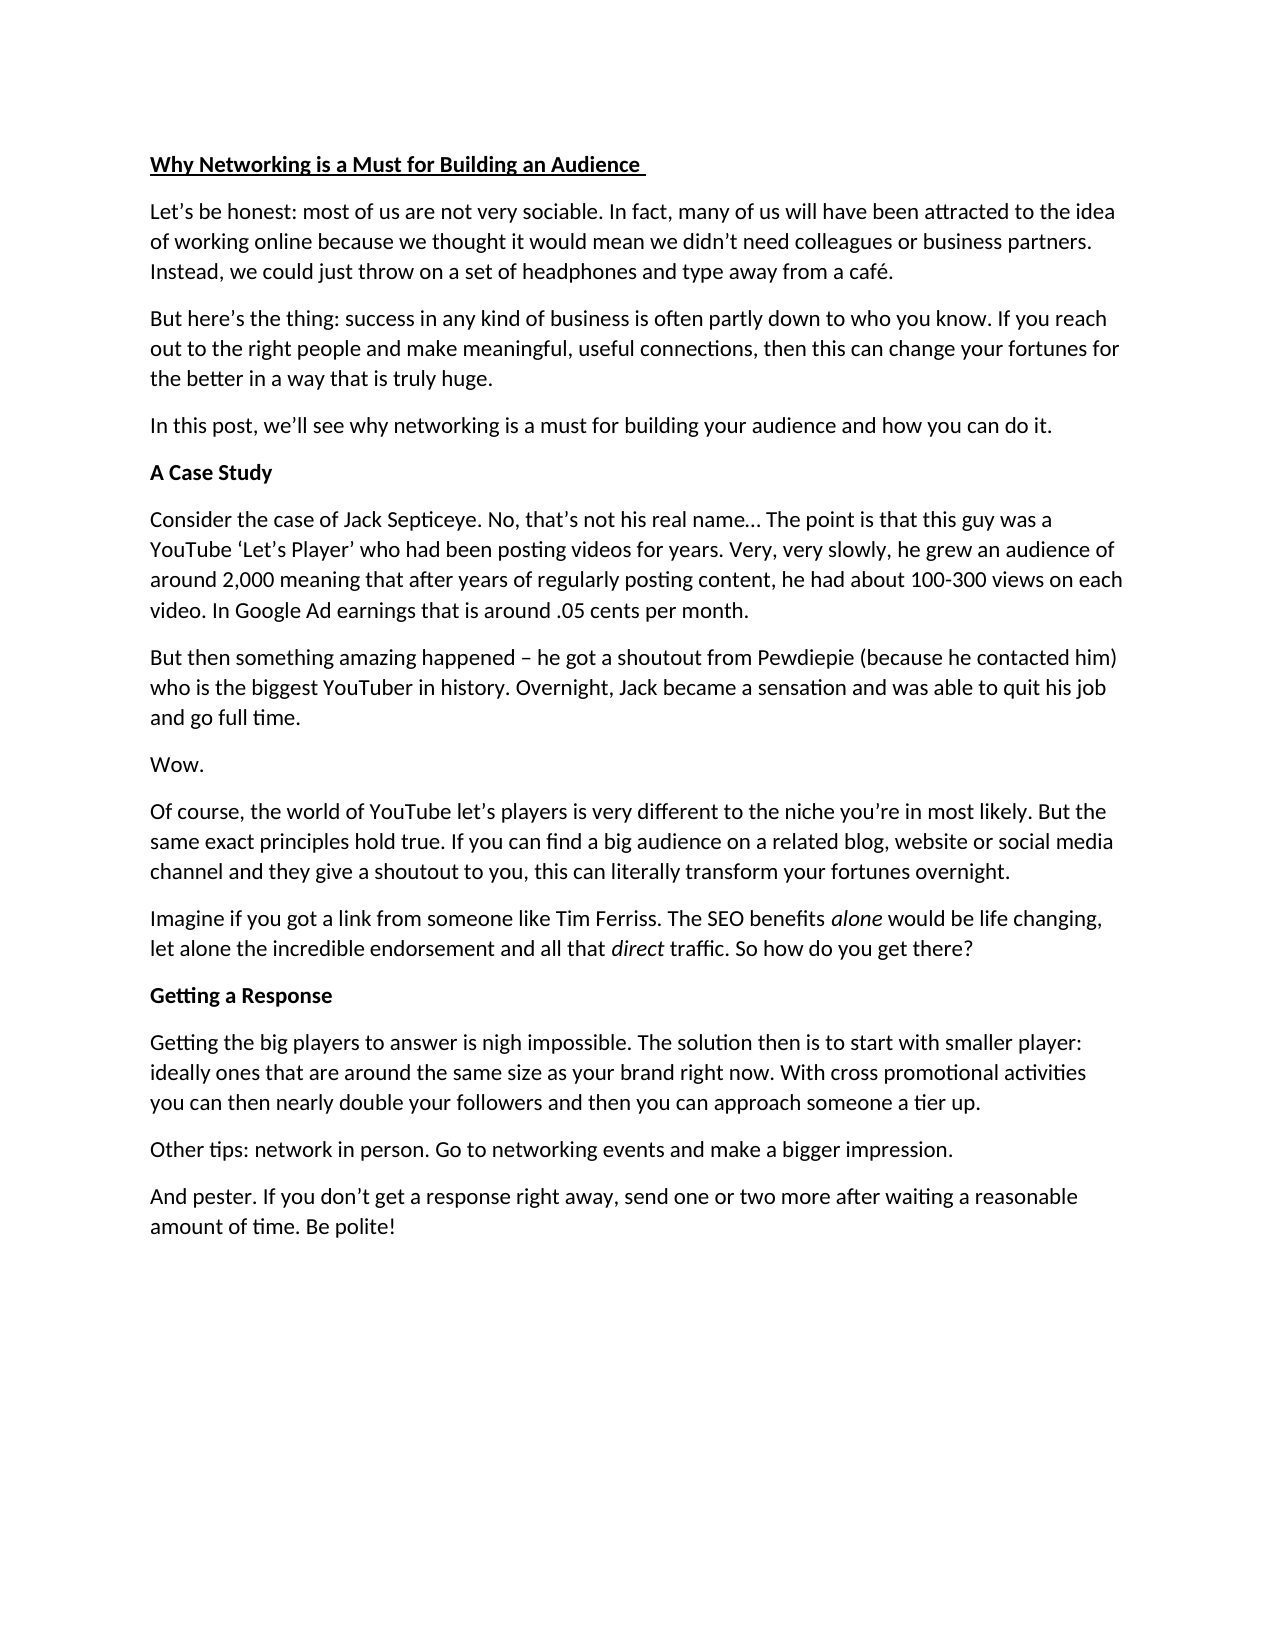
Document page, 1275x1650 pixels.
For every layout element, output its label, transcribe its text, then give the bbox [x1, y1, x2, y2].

text Why Networking is a Must for Building an Audience [150, 150, 1125, 178]
text Wow. [150, 750, 1125, 778]
text Consider the case of Jack Septiceye. No, that’s not his real name… The point is that this guy was a YouTube ‘Let’s Player’ who had been posting videos for years. Very, very slowly, he grew an audience of around 2,000 meaning that after years of regularly posting content, he had about 100-300 views on each video. In Google Ad earnings that is around .05 cents per month. [150, 505, 1125, 624]
text Of course, the world of YouTube let’s players is very different to the niche you’re in most likely. But the same exact principles hold true. If you can find a big audience on a related blog, website or social media channel and they give a shoutout to you, this can literally transform your fortunes overnight. [150, 797, 1125, 885]
text A Case Study [150, 458, 1125, 486]
text In this post, we’ll see why networking is a must for building your audience and how you can do it. [150, 411, 1125, 439]
text But here’s the thing: success in any kind of business is often partly down to who you know. If you reach out to the right people and make meaningful, useful connections, then this can change your fortunes for the better in a way that is truly huge. [150, 304, 1125, 393]
text Other tips: network in person. Go to networking events and make a bigger impression. [150, 1135, 1125, 1163]
text Imagine if you got a link from someone like Tim Ferriss. The SEO benefits alone would be life changing, let alone the incredible endorsement and all that direct traffic. So how do you get there? [150, 904, 1125, 962]
text Getting a Response [150, 981, 1125, 1009]
text And pester. If you don’t get a response right away, send one or two more after waiting a reasonable amount of time. Be polite! [150, 1182, 1125, 1241]
text But then something amazing happened – he got a shoutout from Pewdiepie (because he contacted him) who is the biggest YouTuber in history. Overnight, Jack became a sensation and was able to quit his job and go full time. [150, 643, 1125, 731]
text Getting the big players to answer is nigh impossible. The solution then is to start with smaller player: ideally ones that are around the same size as your brand right now. With cross promotional activities you can then nearly double your followers and then you can approach someone a tier up. [150, 1028, 1125, 1117]
text Let’s be honest: most of us are not very sociable. In fact, many of us will have been attracted to the idea of working online because we thought it would mean we didn’t need colleagues or business partners. Instead, we could just throw on a set of headphones and type away from a café. [150, 197, 1125, 285]
